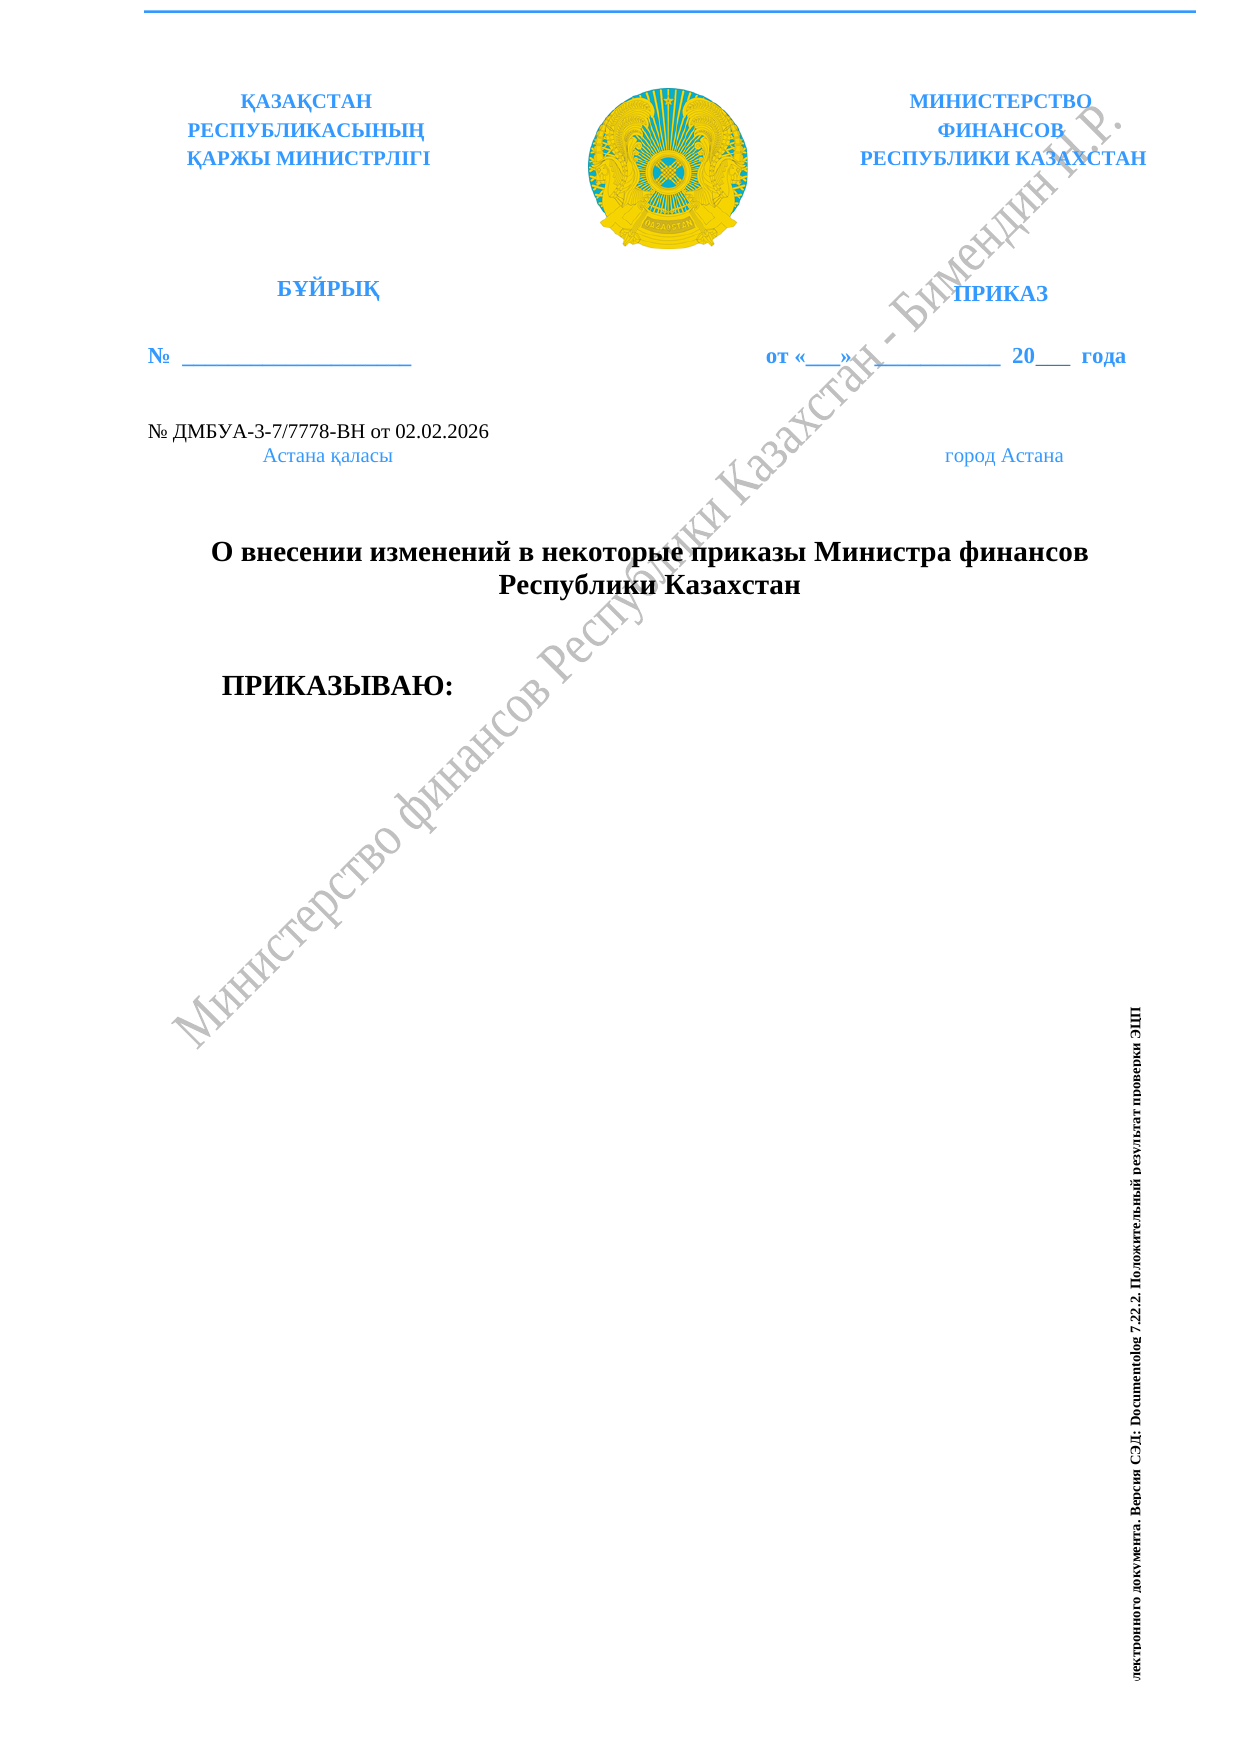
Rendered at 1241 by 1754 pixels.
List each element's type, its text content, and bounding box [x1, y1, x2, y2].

picture [588, 88, 748, 249]
text О внесении изменений в некоторые приказы Министра финансов Республики Казахстан [148, 534, 1152, 601]
text Астана қаласы город Астана [148, 443, 1152, 467]
text № ДМБУА-3-7/7778-ВН от 02.02.2026 [148, 418, 1152, 443]
text ПРИКАЗЫВАЮ: [148, 668, 1152, 701]
